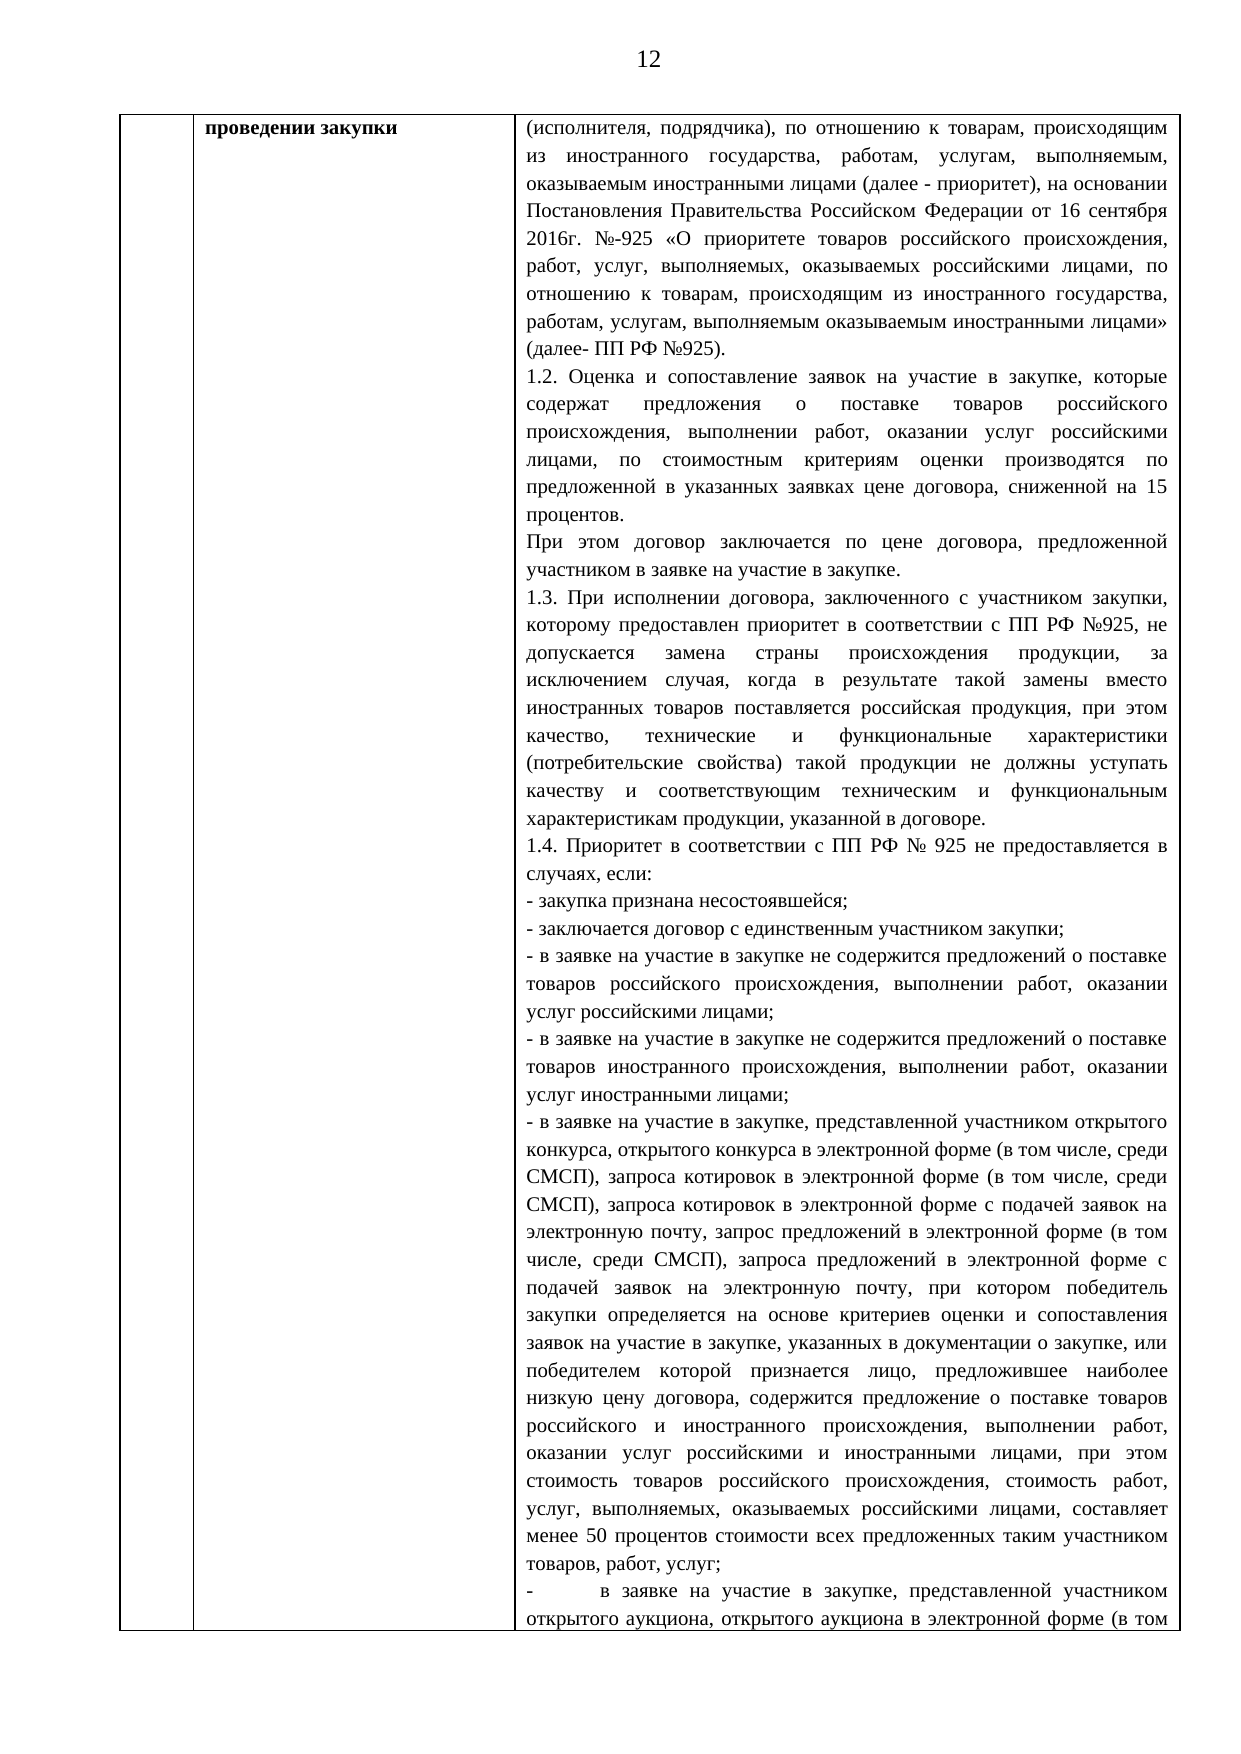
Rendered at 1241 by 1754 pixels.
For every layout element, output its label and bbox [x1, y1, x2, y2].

table_cell [516, 115, 1179, 1630]
table_cell [194, 115, 514, 1630]
table_cell [121, 115, 193, 1630]
